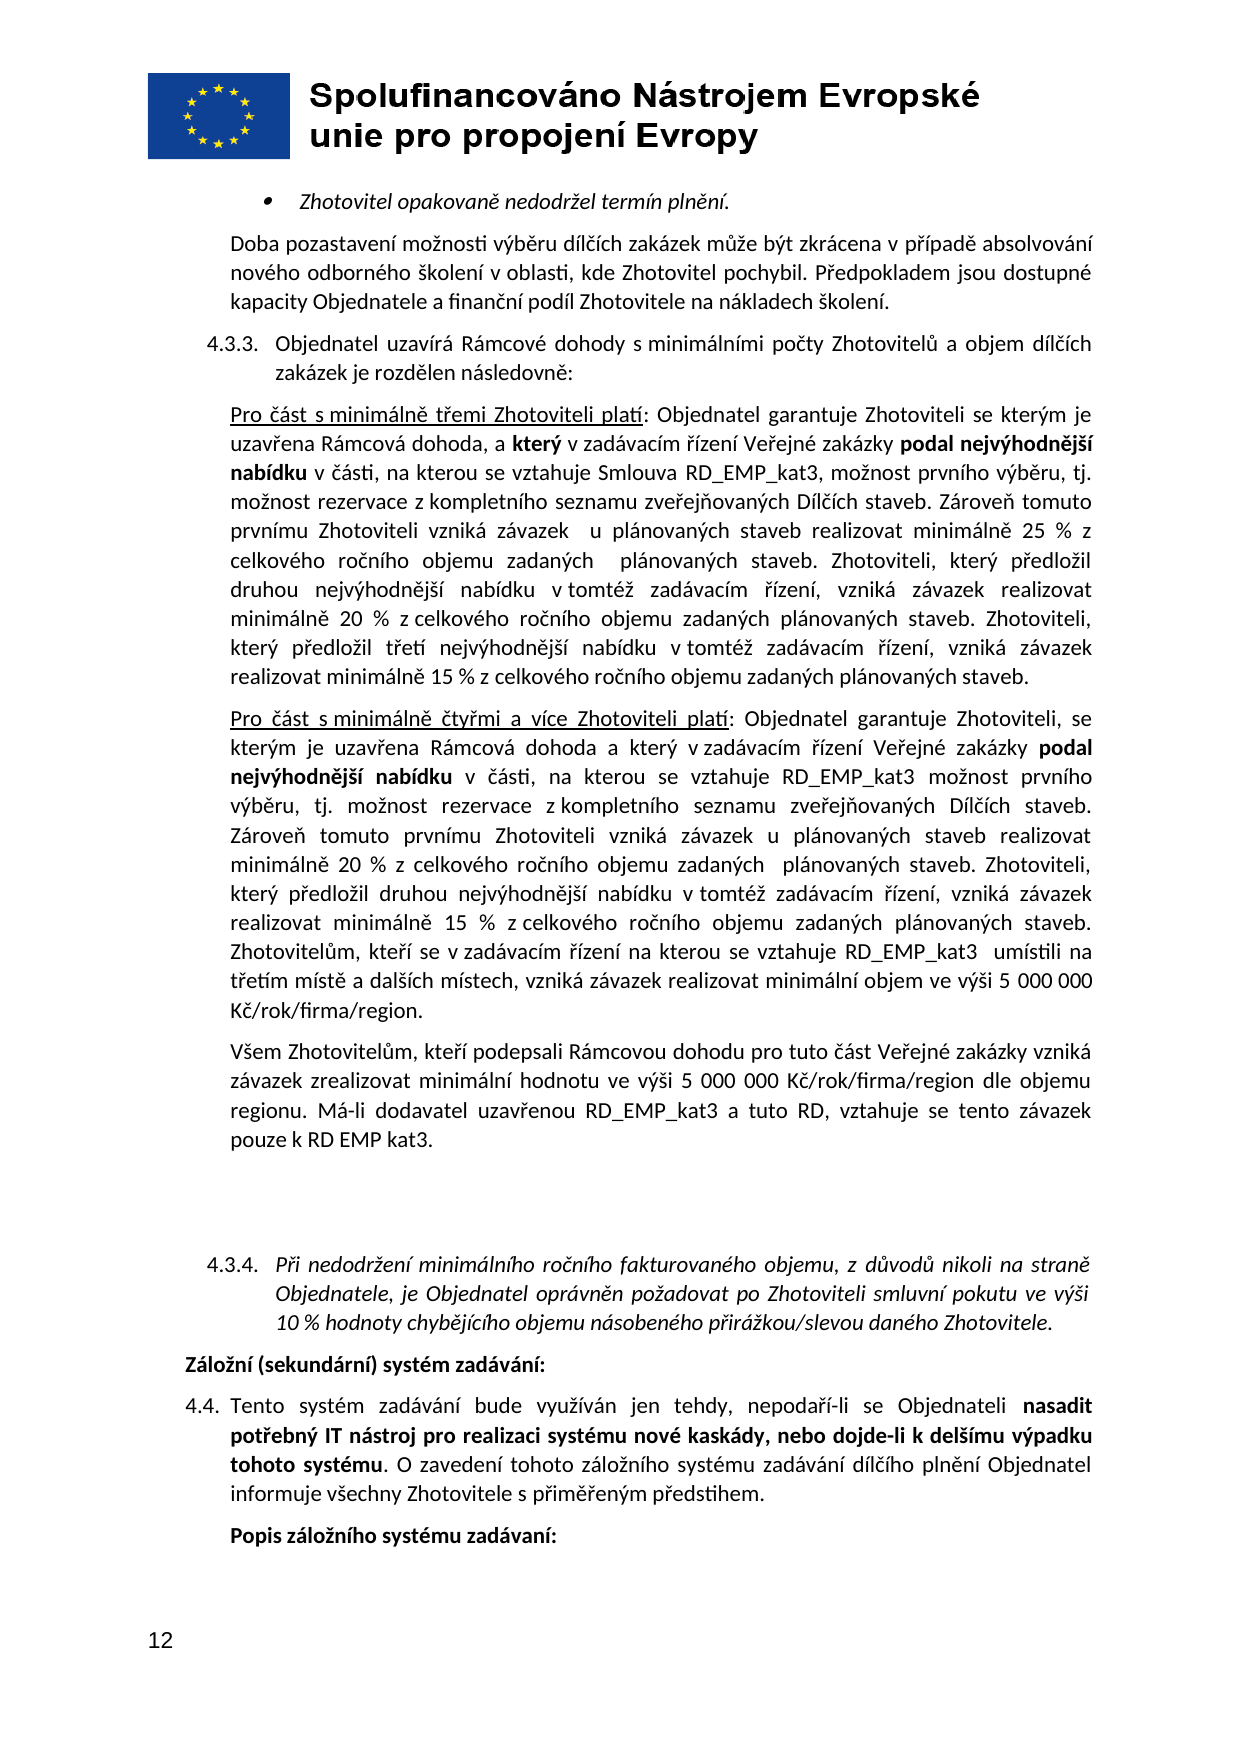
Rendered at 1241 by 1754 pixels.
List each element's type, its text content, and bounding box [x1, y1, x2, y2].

list Tento systém zadávání bude využíván jen tehdy, nepodaří-li se Objednateli nasadit potřebný IT nástroj pro realizaci systému nové kaskády, nebo dojde-li k delšímu výpadku tohoto systému. O zavedení tohoto záložního systému zadávání dílčího plnění Objednatel informuje všechny Zhotovitele s přiměřeným předstihem. [185, 1391, 1093, 1507]
text Záložní (sekundární) systém zadávání: [185, 1349, 1093, 1378]
text Pro část s minimálně čtyřmi a více Zhotoviteli platí: Objednatel garantuje Zhotoviteli, se kterým je uzavřena Rámcová dohoda a který v zadávacím řízení Veřejné zakázky podal nejvýhodnější nabídku v části, na kterou se vztahuje RD_EMP_kat3 možnost prvního výběru, tj. možnost rezervace z kompletního seznamu zveřejňovaných Dílčích staveb. Zároveň tomuto prvnímu Zhotoviteli vzniká závazek u plánovaných staveb realizovat minimálně 20 % z celkového ročního objemu zadaných plánovaných staveb. Zhotoviteli, který předložil druhou nejvýhodnější nabídku v tomtéž zadávacím řízení, vzniká závazek realizovat minimálně 15 % z celkového ročního objemu zadaných plánovaných staveb. Zhotovitelům, kteří se v zadávacím řízení na kterou se vztahuje RD_EMP_kat3 umístili na třetím místě a dalších místech, vzniká závazek realizovat minimální objem ve výši 5 000 000 Kč/rok/firma/region. [230, 703, 1093, 1024]
list Při nedodržení minimálního ročního fakturovaného objemu, z důvodů nikoli na straně Objednatele, je Objednatel oprávněn požadovat po Zhotoviteli smluvní pokutu ve výši 10 % hodnoty chybějícího objemu násobeného přirážkou/slevou daného Zhotovitele. [207, 1249, 1093, 1336]
text Doba pozastavení možnosti výběru dílčích zakázek může být zkrácena v případě absolvování nového odborného školení v oblasti, kde Zhotovitel pochybil. Předpokladem jsou dostupné kapacity Objednatele a finanční podíl Zhotovitele na nákladech školení. [230, 228, 1093, 316]
text Pro část s minimálně třemi Zhotoviteli platí: Objednatel garantuje Zhotoviteli se kterým je uzavřena Rámcová dohoda, a který v zadávacím řízení Veřejné zakázky podal nejvýhodnější nabídku v části, na kterou se vztahuje Smlouva RD_EMP_kat3, možnost prvního výběru, tj. možnost rezervace z kompletního seznamu zveřejňovaných Dílčích staveb. Zároveň tomuto prvnímu Zhotoviteli vzniká závazek u plánovaných staveb realizovat minimálně 25 % z celkového ročního objemu zadaných plánovaných staveb. Zhotoviteli, který předložil druhou nejvýhodnější nabídku v tomtéž zadávacím řízení, vzniká závazek realizovat minimálně 20 % z celkového ročního objemu zadaných plánovaných staveb. Zhotoviteli, který předložil třetí nejvýhodnější nabídku v tomtéž zadávacím řízení, vzniká závazek realizovat minimálně 15 % z celkového ročního objemu zadaných plánovaných staveb. [230, 399, 1093, 691]
picture [147, 73, 991, 160]
text Popis záložního systému zadávaní: [230, 1520, 1093, 1549]
list Zhotovitel opakovaně nedodržel termín plnění. [262, 186, 1093, 216]
list Objednatel uzavírá Rámcové dohody s minimálními počty Zhotovitelů a objem dílčích zakázek je rozdělen následovně: [207, 328, 1093, 386]
text Všem Zhotovitelům, kteří podepsali Rámcovou dohodu pro tuto část Veřejné zakázky vzniká závazek zrealizovat minimální hodnotu ve výši 5 000 000 Kč/rok/firma/region dle objemu regionu. Má-li dodavatel uzavřenou RD_EMP_kat3 a tuto RD, vztahuje se tento závazek pouze k RD EMP kat3. [230, 1036, 1093, 1153]
